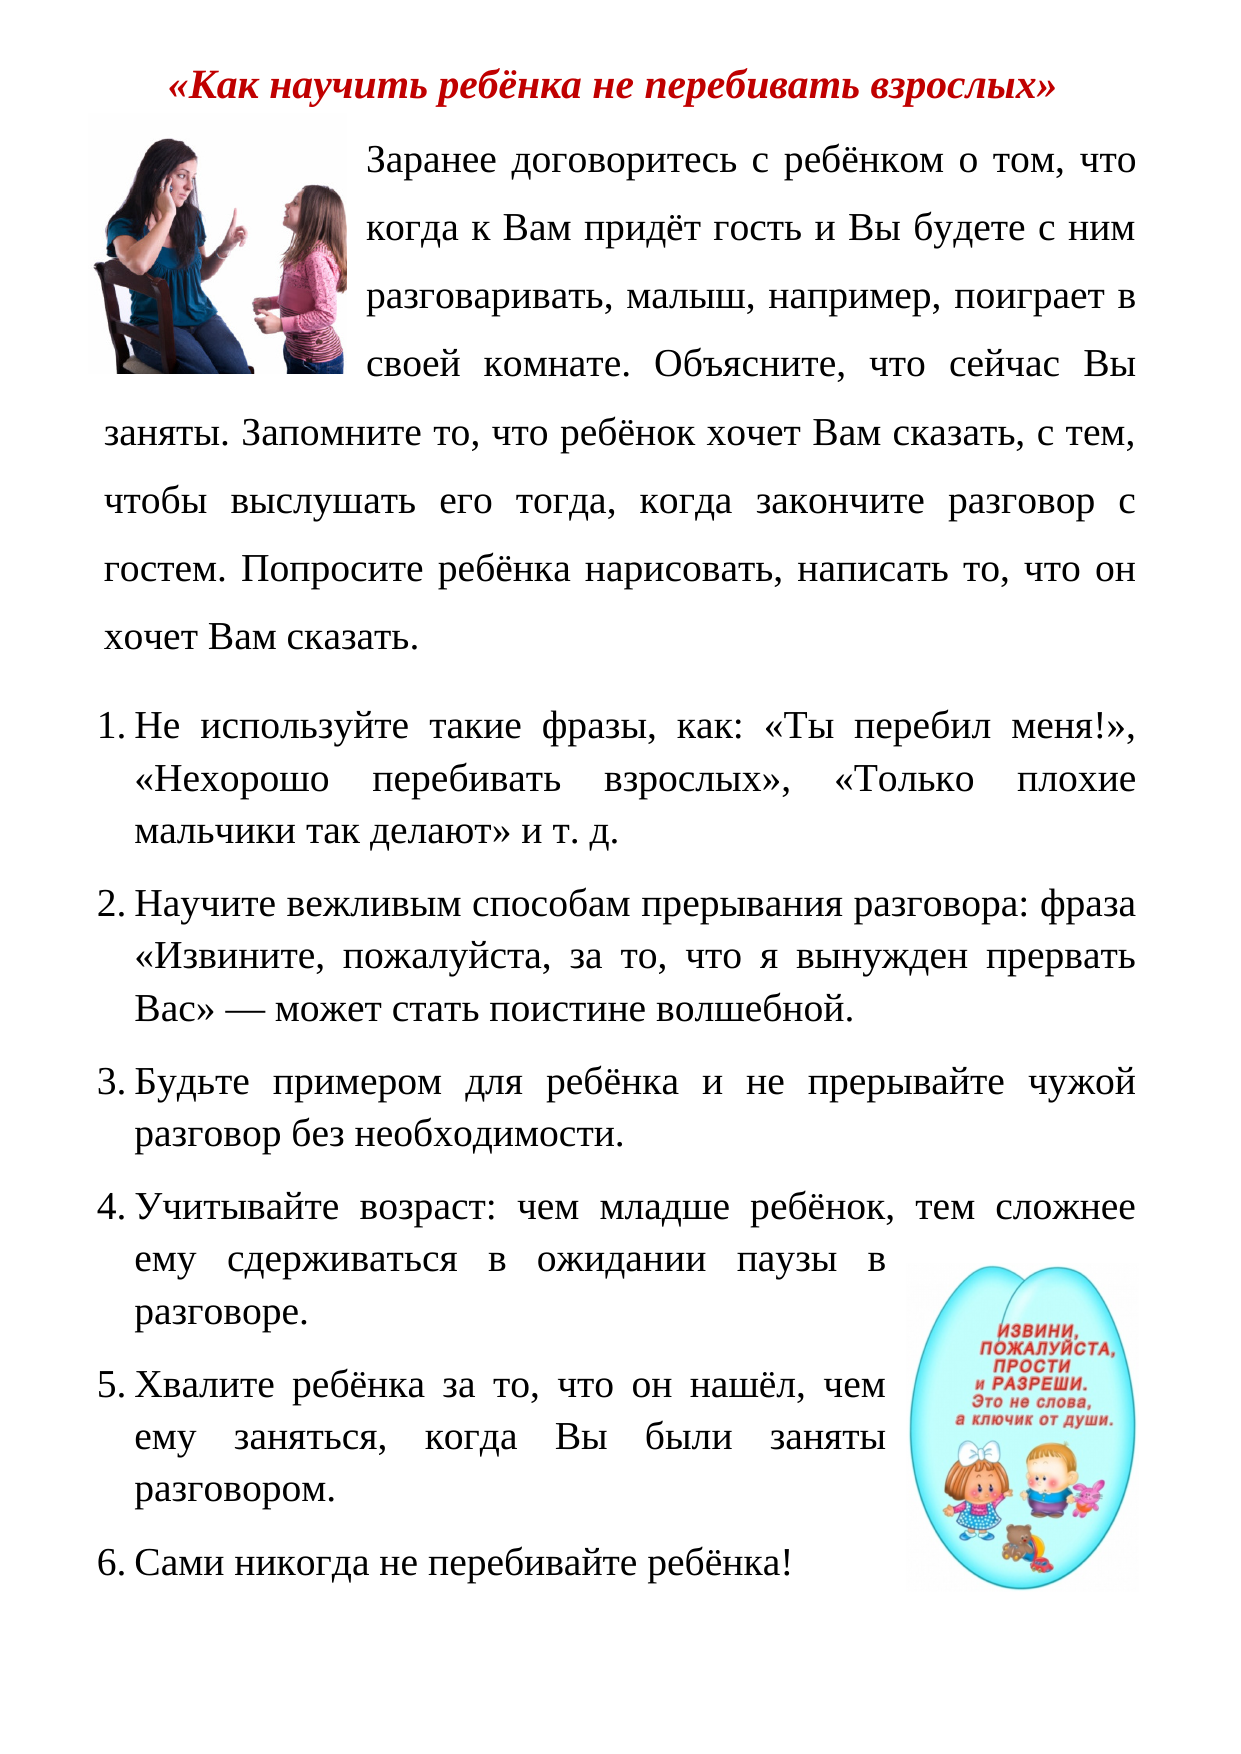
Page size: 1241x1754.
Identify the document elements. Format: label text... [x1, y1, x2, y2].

list Учитывайте возраст: чем младше ребёнок, тем сложнее ему сдерживаться в ожидании паузы в разговоре. [97, 1182, 1137, 1333]
text Заранее договоритесь с ребёнком о том, что когда к Вам придёт гость и Вы будете с ним разговаривать, малыш, например, поиграет в своей комнате. Объясните, что сейчас Вы заняты. Запомните то, что ребёнок хочет Вам сказать, с тем, чтобы выслушать его тогда, когда закончите разговор с гостем. Попросите ребёнка нарисовать, написать то, что он хочет Вам сказать. [59, 135, 1137, 658]
list Научите вежливым способам прерывания разговора: фраза «Извините, пожалуйста, за то, что я вынужден прервать Вас» — может стать поистине волшебной. [97, 879, 1137, 1029]
list Сами никогда не перебивайте ребёнка! [97, 1538, 1137, 1583]
list Не используйте такие фразы, как: «Ты перебил меня!», «Нехорошо перебивать взрослых», «Только плохие мальчики так делают» и т. д. [97, 702, 1137, 852]
picture [907, 1264, 1139, 1591]
text «Как научить ребёнка не перебивать взрослых» [88, 59, 1137, 107]
list Будьте примером для ребёнка и не прерывайте чужой разговор без необходимости. [97, 1057, 1137, 1155]
list Хвалите ребёнка за то, что он нашёл, чем ему заняться, когда Вы были заняты разговором. [97, 1360, 1137, 1510]
picture [87, 113, 347, 373]
